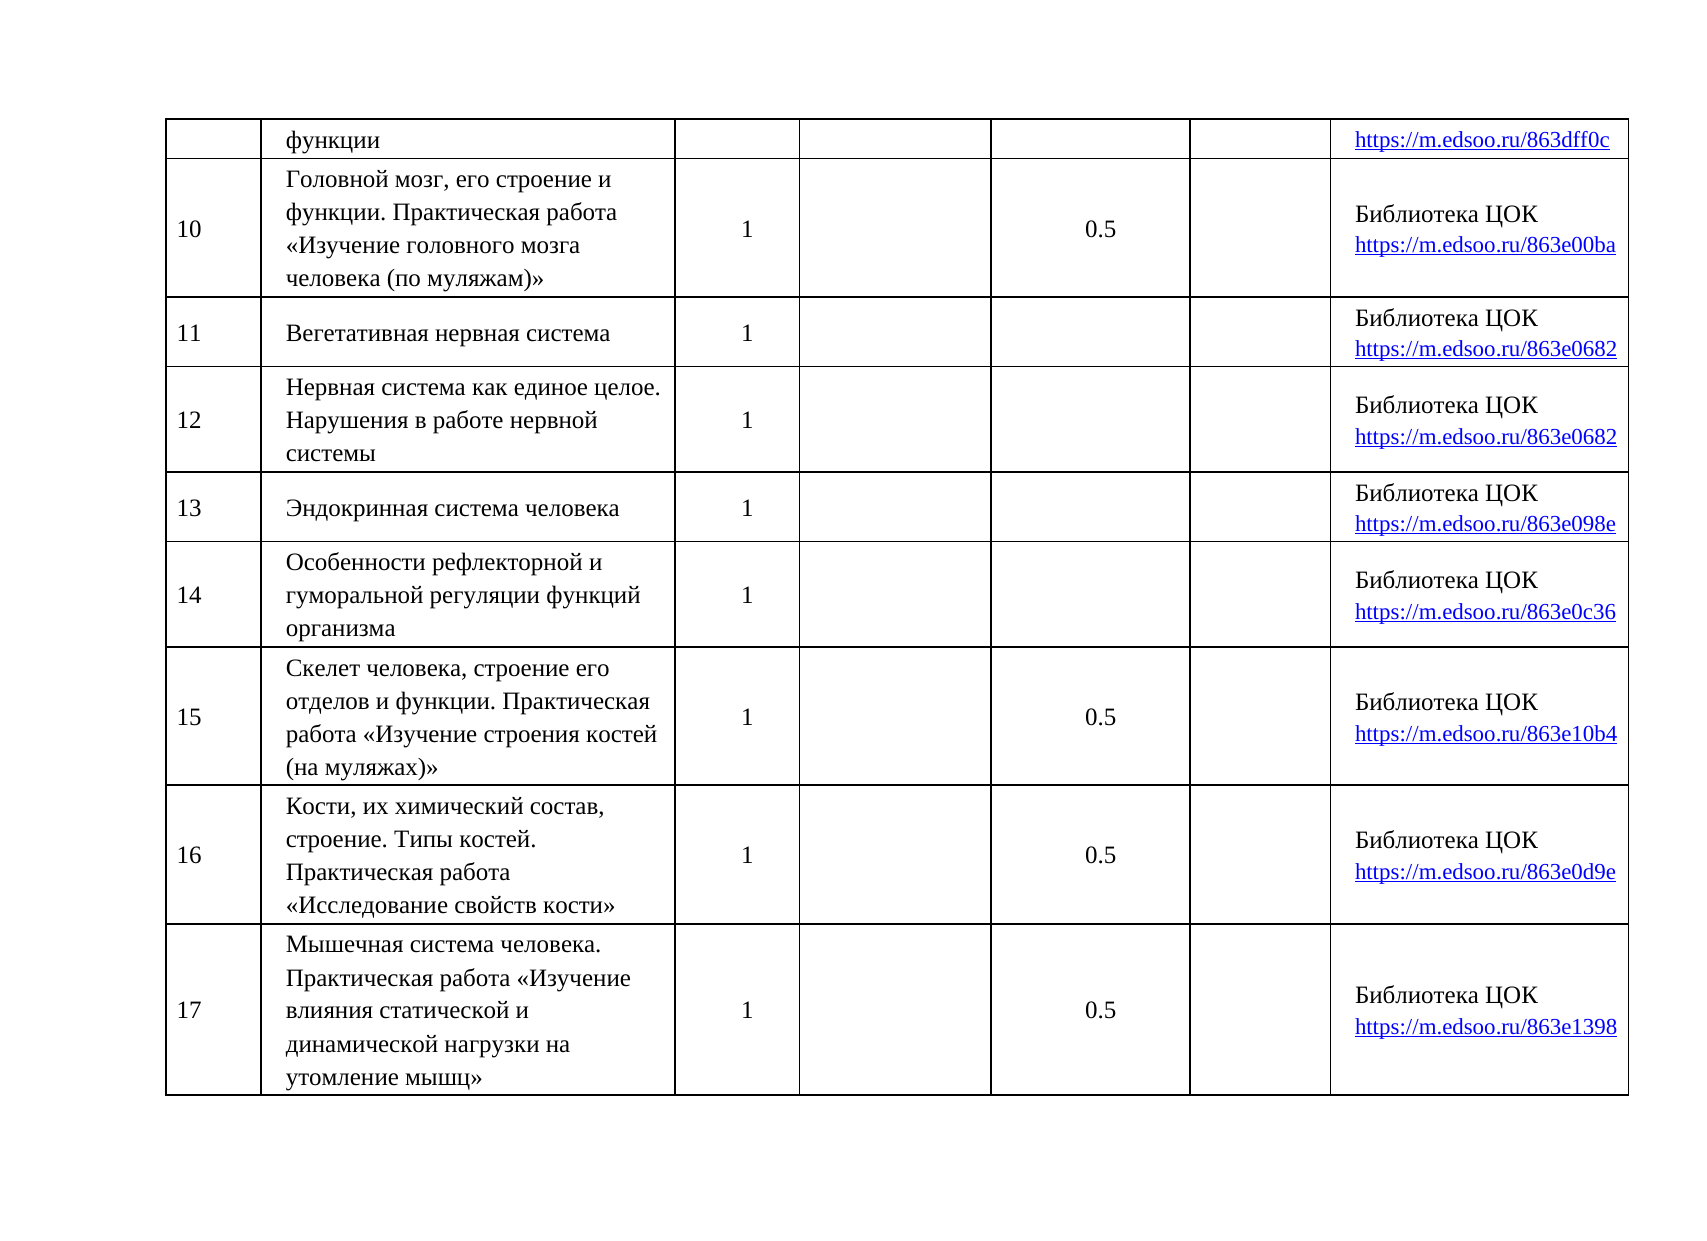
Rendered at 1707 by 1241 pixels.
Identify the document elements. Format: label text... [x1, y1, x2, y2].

table_cell [800, 298, 990, 366]
table_cell Библиотека ЦОК https://m.edsoo.ru/863e1398 [1331, 925, 1628, 1094]
table_cell 10 [167, 159, 260, 296]
table_cell [992, 542, 1189, 646]
table_cell Библиотека ЦОК https://m.edsoo.ru/863e098e [1331, 473, 1628, 541]
table_cell Нервная система как единое целое. Нарушения в работе нервной системы [262, 367, 674, 471]
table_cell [262, 120, 674, 157]
table_cell 0.5 [992, 925, 1189, 1094]
table_cell [800, 648, 990, 784]
table_cell 9 [167, 120, 260, 157]
table_cell [800, 542, 990, 646]
table_cell 1 [676, 367, 799, 471]
table_cell Особенности рефлекторной и гуморальной регуляции функций организма [262, 542, 674, 646]
table_cell [800, 925, 990, 1094]
table_cell [1191, 159, 1330, 296]
table_cell 1 [676, 925, 799, 1094]
table_cell Эндокринная система человека [262, 473, 674, 541]
table_cell 14 [167, 542, 260, 646]
table_cell 17 [167, 925, 260, 1094]
table_cell [800, 367, 990, 471]
table_cell [1191, 925, 1330, 1094]
table_cell [1191, 298, 1330, 366]
table_cell 15 [167, 648, 260, 784]
table_cell 13 [167, 473, 260, 541]
table_cell [1191, 473, 1330, 541]
table_cell 1 [676, 786, 799, 923]
table_cell Библиотека ЦОК https://m.edsoo.ru/863e10b4 [1331, 648, 1628, 784]
table_cell Головной мозг, его строение и функции. Практическая работа «Изучение головного мозга человека (по муляжам)» [262, 159, 674, 296]
table_cell [800, 159, 990, 296]
table_cell [1191, 367, 1330, 471]
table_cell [1331, 120, 1628, 157]
table_cell Кости, их химический состав, строение. Типы костей. Практическая работа «Исследование свойств кости» [262, 786, 674, 923]
table_cell 1 [676, 473, 799, 541]
table_cell 1 [676, 298, 799, 366]
table_cell [800, 473, 990, 541]
table_cell [992, 367, 1189, 471]
table_cell Библиотека ЦОК https://m.edsoo.ru/863e0682 [1331, 367, 1628, 471]
table_cell 1 [676, 648, 799, 784]
table_cell [992, 298, 1189, 366]
table_cell 12 [167, 367, 260, 471]
table_cell 1 [676, 120, 799, 157]
table_cell Библиотека ЦОК https://m.edsoo.ru/863e00ba [1331, 159, 1628, 296]
table_cell 0.5 [992, 159, 1189, 296]
table_cell 16 [167, 786, 260, 923]
table_cell Библиотека ЦОК https://m.edsoo.ru/863e0d9e [1331, 786, 1628, 923]
table_cell 0.5 [992, 786, 1189, 923]
table_cell 11 [167, 298, 260, 366]
table_cell [1191, 542, 1330, 646]
table_cell Библиотека ЦОК https://m.edsoo.ru/863e0682 [1331, 298, 1628, 366]
table_cell [992, 120, 1189, 157]
table_cell [1191, 120, 1330, 157]
table_cell Мышечная система человека. Практическая работа «Изучение влияния статической и динамической нагрузки на утомление мышц» [262, 925, 674, 1094]
table_cell [800, 120, 990, 157]
table_cell Вегетативная нервная система [262, 298, 674, 366]
table_cell Скелет человека, строение его отделов и функции. Практическая работа «Изучение строения костей (на муляжах)» [262, 648, 674, 784]
table_cell [992, 473, 1189, 541]
table_cell Библиотека ЦОК https://m.edsoo.ru/863e0c36 [1331, 542, 1628, 646]
table_cell 0.5 [992, 648, 1189, 784]
table_cell 1 [676, 542, 799, 646]
table_cell [800, 786, 990, 923]
table_cell 1 [676, 159, 799, 296]
table_cell [1191, 648, 1330, 784]
table_cell [1191, 786, 1330, 923]
